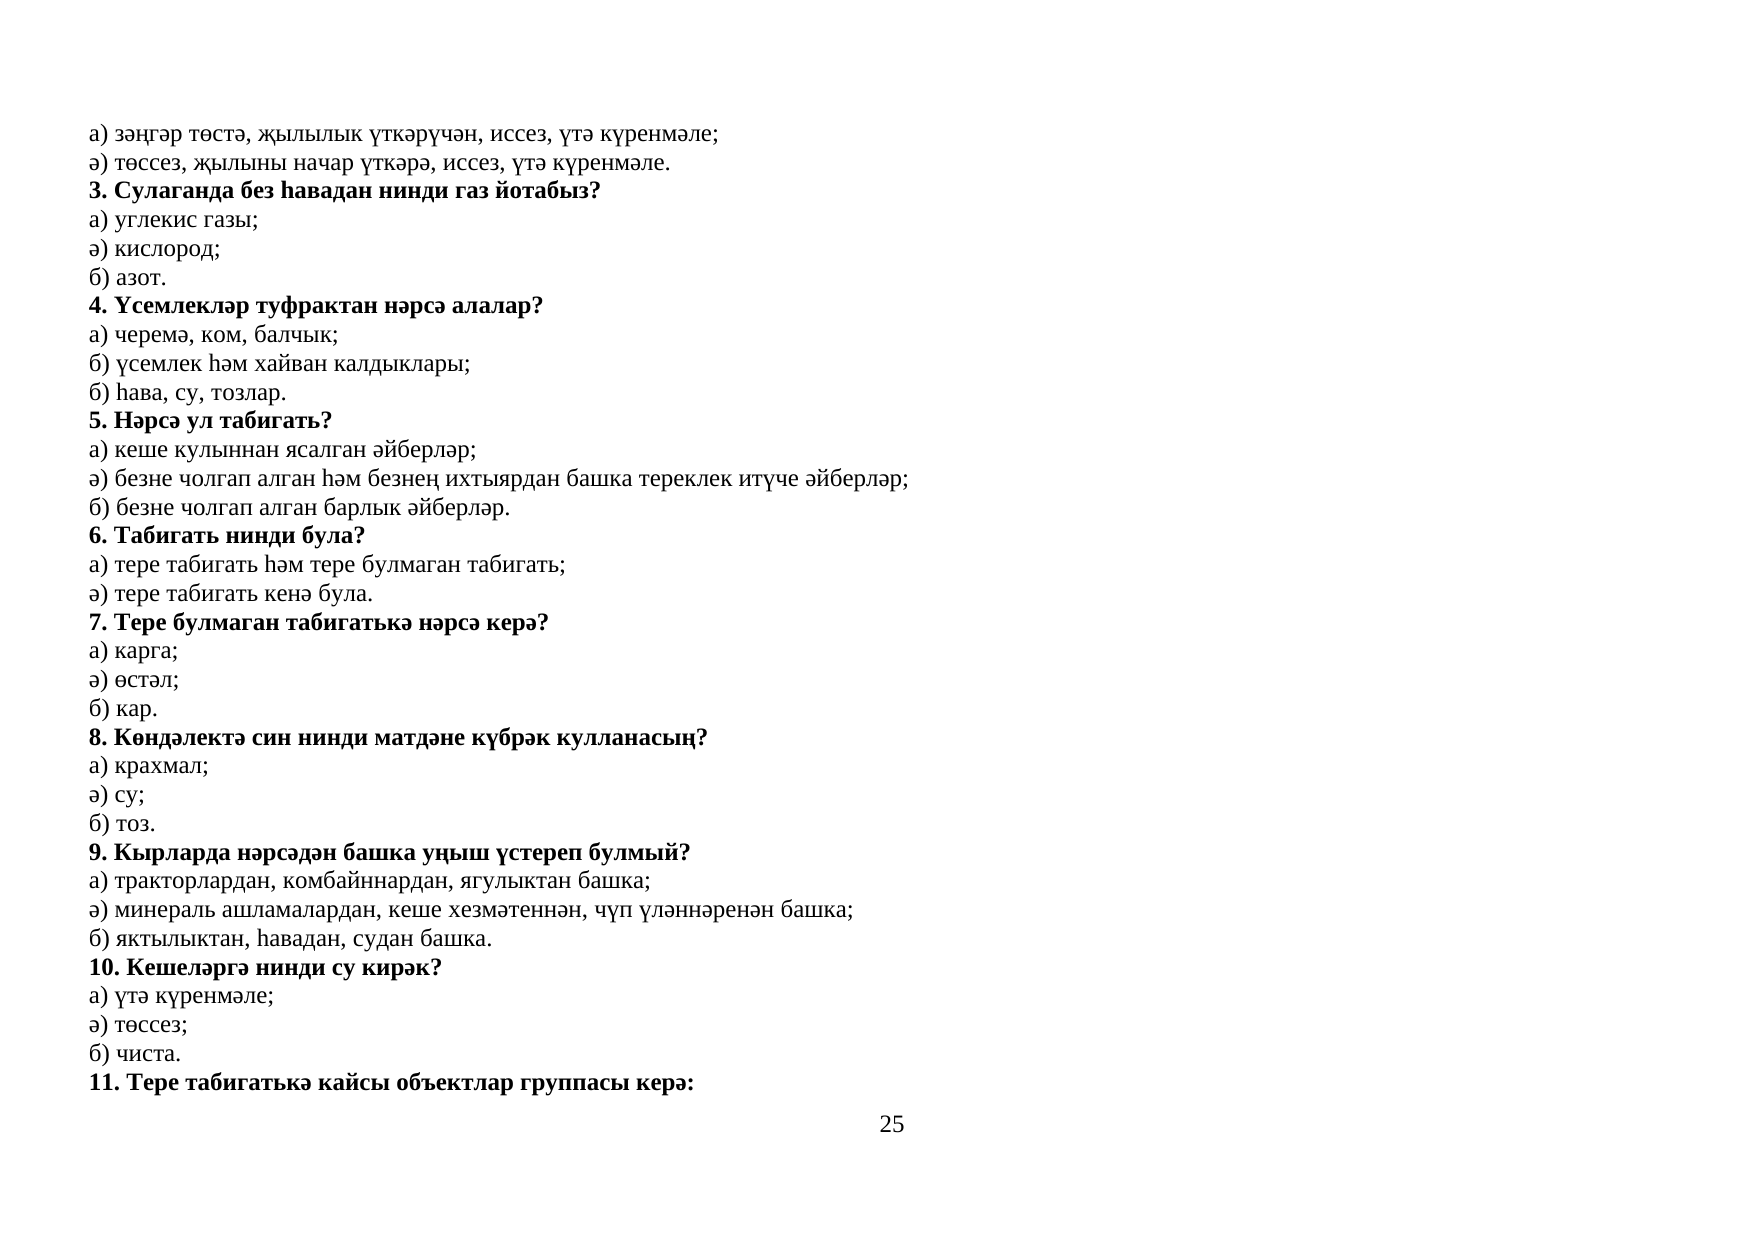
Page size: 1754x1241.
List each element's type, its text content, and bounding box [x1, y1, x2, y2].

text а) крахмал; [89, 751, 1695, 779]
text а) үтә күренмәле; [89, 981, 1695, 1009]
text б) кар. [89, 693, 1695, 722]
text 5. Нәрсә ул табигать? [89, 406, 1695, 434]
text ә) кислород; [89, 233, 1695, 262]
text б) чиста. [89, 1038, 1695, 1067]
text 6. Табигать нинди була? [89, 521, 1695, 549]
text ә) су; [89, 779, 1695, 808]
text ә) төссез; [89, 1009, 1695, 1038]
text ә) төссез, җылыны начар үткәрә, иссез, үтә күренмәле. [89, 147, 1695, 176]
text ә) минераль ашламалардан, кеше хезмәтеннән, чүп үләннәренән башка; [89, 894, 1695, 923]
text б) яктылыктан, һавадан, судан башка. [89, 923, 1695, 952]
text а) карга; [89, 636, 1695, 664]
text б) үсемлек һәм хайван калдыклары; [89, 348, 1695, 377]
text а) тракторлардан, комбайннардан, ягулыктан башка; [89, 866, 1695, 894]
text 4. Үсемлекләр туфрактан нәрсә алалар? [89, 291, 1695, 319]
text а) черемә, ком, балчык; [89, 319, 1695, 348]
text а) кеше кулыннан ясалган әйберләр; [89, 434, 1695, 463]
text ә) тере табигать кенә була. [89, 578, 1695, 607]
text б) тоз. [89, 808, 1695, 837]
text ә) өстәл; [89, 664, 1695, 693]
text 11. Тере табигатькә кайсы объектлар группасы керә: [89, 1067, 1695, 1096]
text б) азот. [89, 262, 1695, 291]
text а) углекис газы; [89, 204, 1695, 233]
text 7. Тере булмаган табигатькә нәрсә керә? [89, 607, 1695, 636]
text 9. Кырларда нәрсәдән башка уңыш үстереп булмый? [89, 837, 1695, 866]
text а) зәңгәр төстә, җылылык үткәрүчән, иссез, үтә күренмәле; [89, 118, 1695, 147]
text б) һава, су, тозлар. [89, 377, 1695, 406]
text 10. Кешеләргә нинди су кирәк? [89, 952, 1695, 981]
text 3. Сулаганда без һавадан нинди газ йотабыз? [89, 176, 1695, 204]
text а) тере табигать һәм тере булмаган табигать; [89, 549, 1695, 578]
text б) безне чолгап алган барлык әйберләр. [89, 492, 1695, 521]
text 8. Көндәлектә син нинди матдәне күбрәк кулланасың? [89, 722, 1695, 751]
text ә) безне чолгап алган һәм безнең ихтыярдан башка тереклек итүче әйберләр; [89, 463, 1695, 492]
